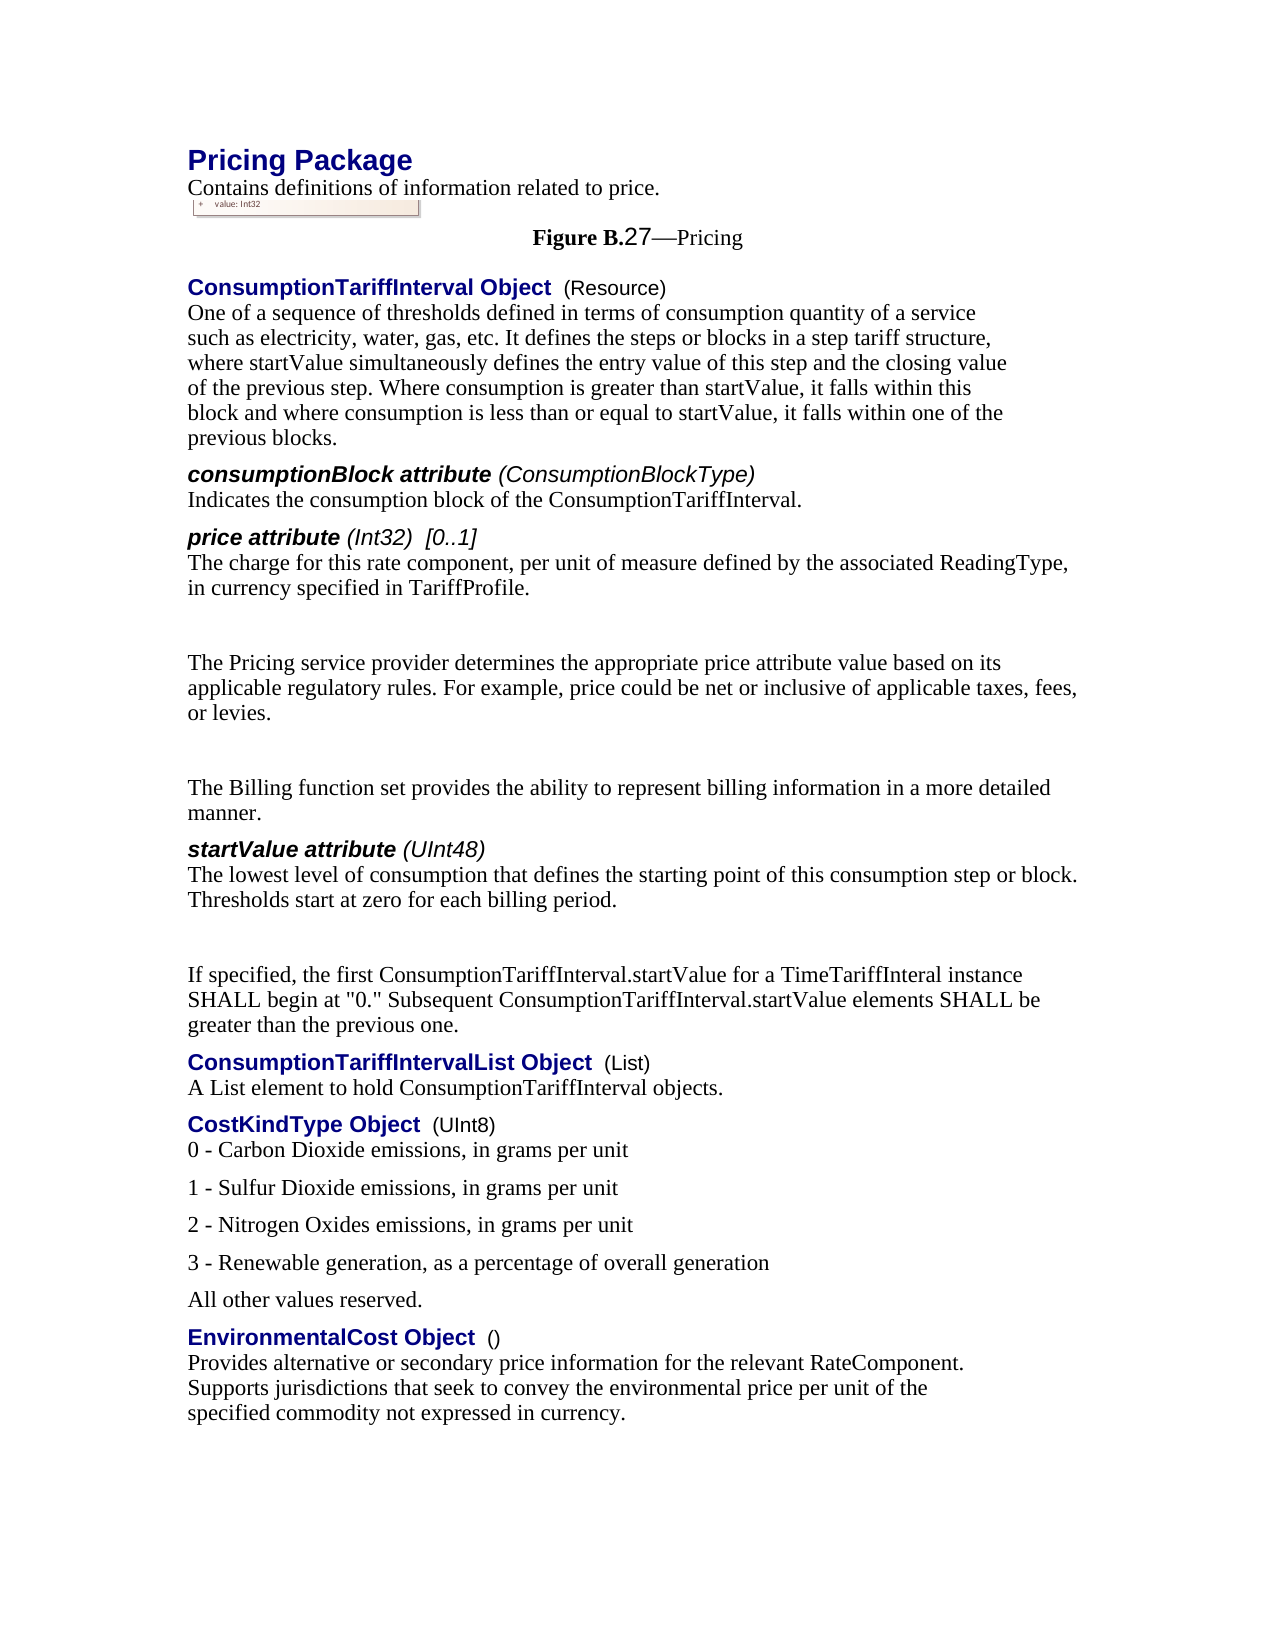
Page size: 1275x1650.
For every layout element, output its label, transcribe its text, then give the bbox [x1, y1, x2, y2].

text EnvironmentalCost Object () [187, 1325, 1087, 1350]
text 3 - Renewable generation, as a percentage of overall generation [187, 1250, 1012, 1275]
text consumptionBlock attribute (ConsumptionBlockType) [187, 462, 1087, 487]
subtitle Pricing Package [187, 150, 1087, 175]
text Figure B.27—Pricing [187, 225, 1087, 250]
text A List element to hold ConsumptionTariffInterval objects. [187, 1075, 1012, 1100]
text All other values reserved. [187, 1287, 1012, 1312]
text 2 - Nitrogen Oxides emissions, in grams per unit [187, 1212, 1012, 1237]
text CostKindType Object (UInt8) [187, 1112, 1087, 1137]
text price attribute (Int32) [0..1] [187, 525, 1087, 550]
text The Billing function set provides the ability to represent billing information in a more detailed manner. [187, 775, 1087, 825]
text 0 - Carbon Dioxide emissions, in grams per unit [187, 1137, 1012, 1162]
text One of a sequence of thresholds defined in terms of consumption quantity of a service such as electricity, water, gas, etc. It defines the steps or blocks in a step tariff structure, where startValue simultaneously defines the entry value of this step and the closing value of the previous step. Where consumption is greater than startValue, it falls within this block and where consumption is less than or equal to startValue, it falls within one of the previous blocks. [187, 300, 1012, 450]
text startValue attribute (UInt48) [187, 837, 1087, 862]
text The charge for this rate component, per unit of measure defined by the associated ReadingType, in currency specified in TariffProfile. [187, 550, 1087, 600]
text The Pricing service provider determines the appropriate price attribute value based on its applicable regulatory rules. For example, price could be net or inclusive of applicable taxes, fees, or levies. [187, 650, 1087, 725]
text If specified, the first ConsumptionTariffInterval.startValue for a TimeTariffInteral instance SHALL begin at "0." Subsequent ConsumptionTariffInterval.startValue elements SHALL be greater than the previous one. [187, 962, 1087, 1037]
text Indicates the consumption block of the ConsumptionTariffInterval. [187, 487, 1087, 512]
text ConsumptionTariffIntervalList Object (List) [187, 1050, 1087, 1075]
text ConsumptionTariffInterval Object (Resource) [187, 275, 1087, 300]
text Contains definitions of information related to price. [187, 175, 1087, 200]
text 1 - Sulfur Dioxide emissions, in grams per unit [187, 1175, 1012, 1200]
text The lowest level of consumption that defines the starting point of this consumption step or block. Thresholds start at zero for each billing period. [187, 862, 1087, 912]
text Provides alternative or secondary price information for the relevant RateComponent. Supports jurisdictions that seek to convey the environmental price per unit of the specified commodity not expressed in currency. [187, 1350, 1012, 1425]
